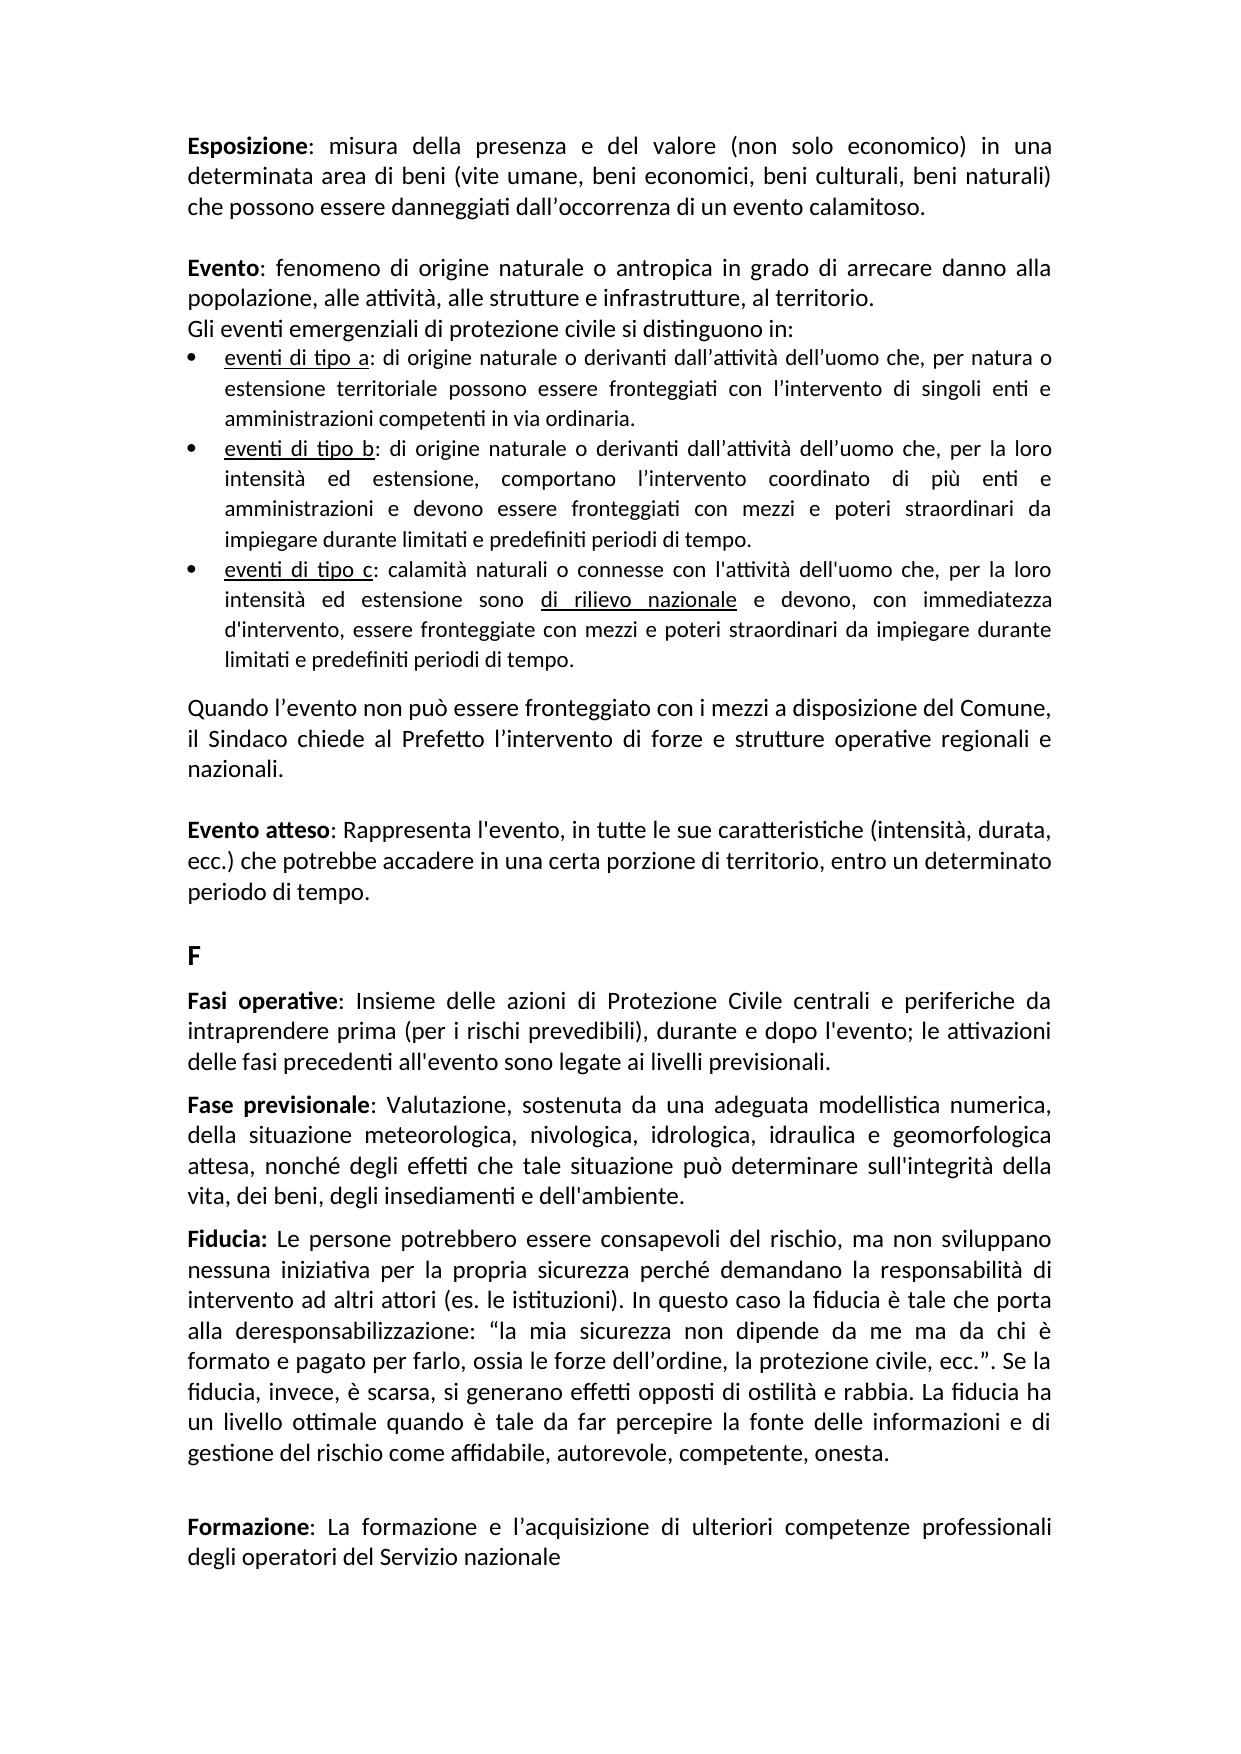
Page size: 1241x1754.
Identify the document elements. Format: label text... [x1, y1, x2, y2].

text F [187, 937, 1053, 972]
list eventi di tipo c: calamità naturali o connesse con l'attività dell'uomo che, per la loro intensità ed estensione sono di rilievo nazionale e devono, con immediatezza d'intervento, essere fronteggiate con mezzi e poteri straordinari da impiegare durante limitati e predefiniti periodi di tempo. [187, 555, 1053, 674]
text Fiducia: Le persone potrebbero essere consapevoli del rischio, ma non sviluppano nessuna iniziativa per la propria sicurezza perché demandano la responsabilità di intervento ad altri attori (es. le istituzioni). In questo caso la fiducia è tale che porta alla deresponsabilizzazione: “la mia sicurezza non dipende da me ma da chi è formato e pagato per farlo, ossia le forze dell’ordine, la protezione civile, ecc.”. Se la fiducia, invece, è scarsa, si generano effetti opposti di ostilità e rabbia. La fiducia ha un livello ottimale quando è tale da far percepire la fonte delle informazioni e di gestione del rischio come affidabile, autorevole, competente, onesta. [187, 1223, 1053, 1468]
text Evento atteso: Rappresenta l'evento, in tutte le sue caratteristiche (intensità, durata, ecc.) che potrebbe accadere in una certa porzione di territorio, entro un determinato periodo di tempo. [187, 814, 1053, 906]
text Evento: fenomeno di origine naturale o antropica in grado di arrecare danno alla popolazione, alle attività, alle strutture e infrastrutture, al territorio. [187, 252, 1053, 313]
text Gli eventi emergenziali di protezione civile si distinguono in: [187, 313, 1053, 343]
text Quando l’evento non può essere fronteggiato con i mezzi a disposizione del Comune, il Sindaco chiede al Prefetto l’intervento di forze e strutture operative regionali e nazionali. [187, 692, 1053, 784]
text Fase previsionale: Valutazione, sostenuta da una adeguata modellistica numerica, della situazione meteorologica, nivologica, idrologica, idraulica e geomorfologica attesa, nonché degli effetti che tale situazione può determinare sull'integrità della vita, dei beni, degli insediamenti e dell'ambiente. [187, 1089, 1053, 1211]
list eventi di tipo b: di origine naturale o derivanti dall’attività dell’uomo che, per la loro intensità ed estensione, comportano l’intervento coordinato di più enti e amministrazioni e devono essere fronteggiati con mezzi e poteri straordinari da impiegare durante limitati e predefiniti periodi di tempo. [187, 434, 1053, 553]
text Formazione: La formazione e l’acquisizione di ulteriori competenze professionali degli operatori del Servizio nazionale [187, 1511, 1053, 1572]
text Esposizione: misura della presenza e del valore (non solo economico) in una determinata area di beni (vite umane, beni economici, beni culturali, beni naturali) che possono essere danneggiati dall’occorrenza di un evento calamitoso. [187, 130, 1053, 221]
list eventi di tipo a: di origine naturale o derivanti dall’attività dell’uomo che, per natura o estensione territoriale possono essere fronteggiati con l’intervento di singoli enti e amministrazioni competenti in via ordinaria. [187, 343, 1053, 432]
text Fasi operative: Insieme delle azioni di Protezione Civile centrali e periferiche da intraprendere prima (per i rischi prevedibili), durante e dopo l'evento; le attivazioni delle fasi precedenti all'evento sono legate ai livelli previsionali. [187, 985, 1053, 1076]
